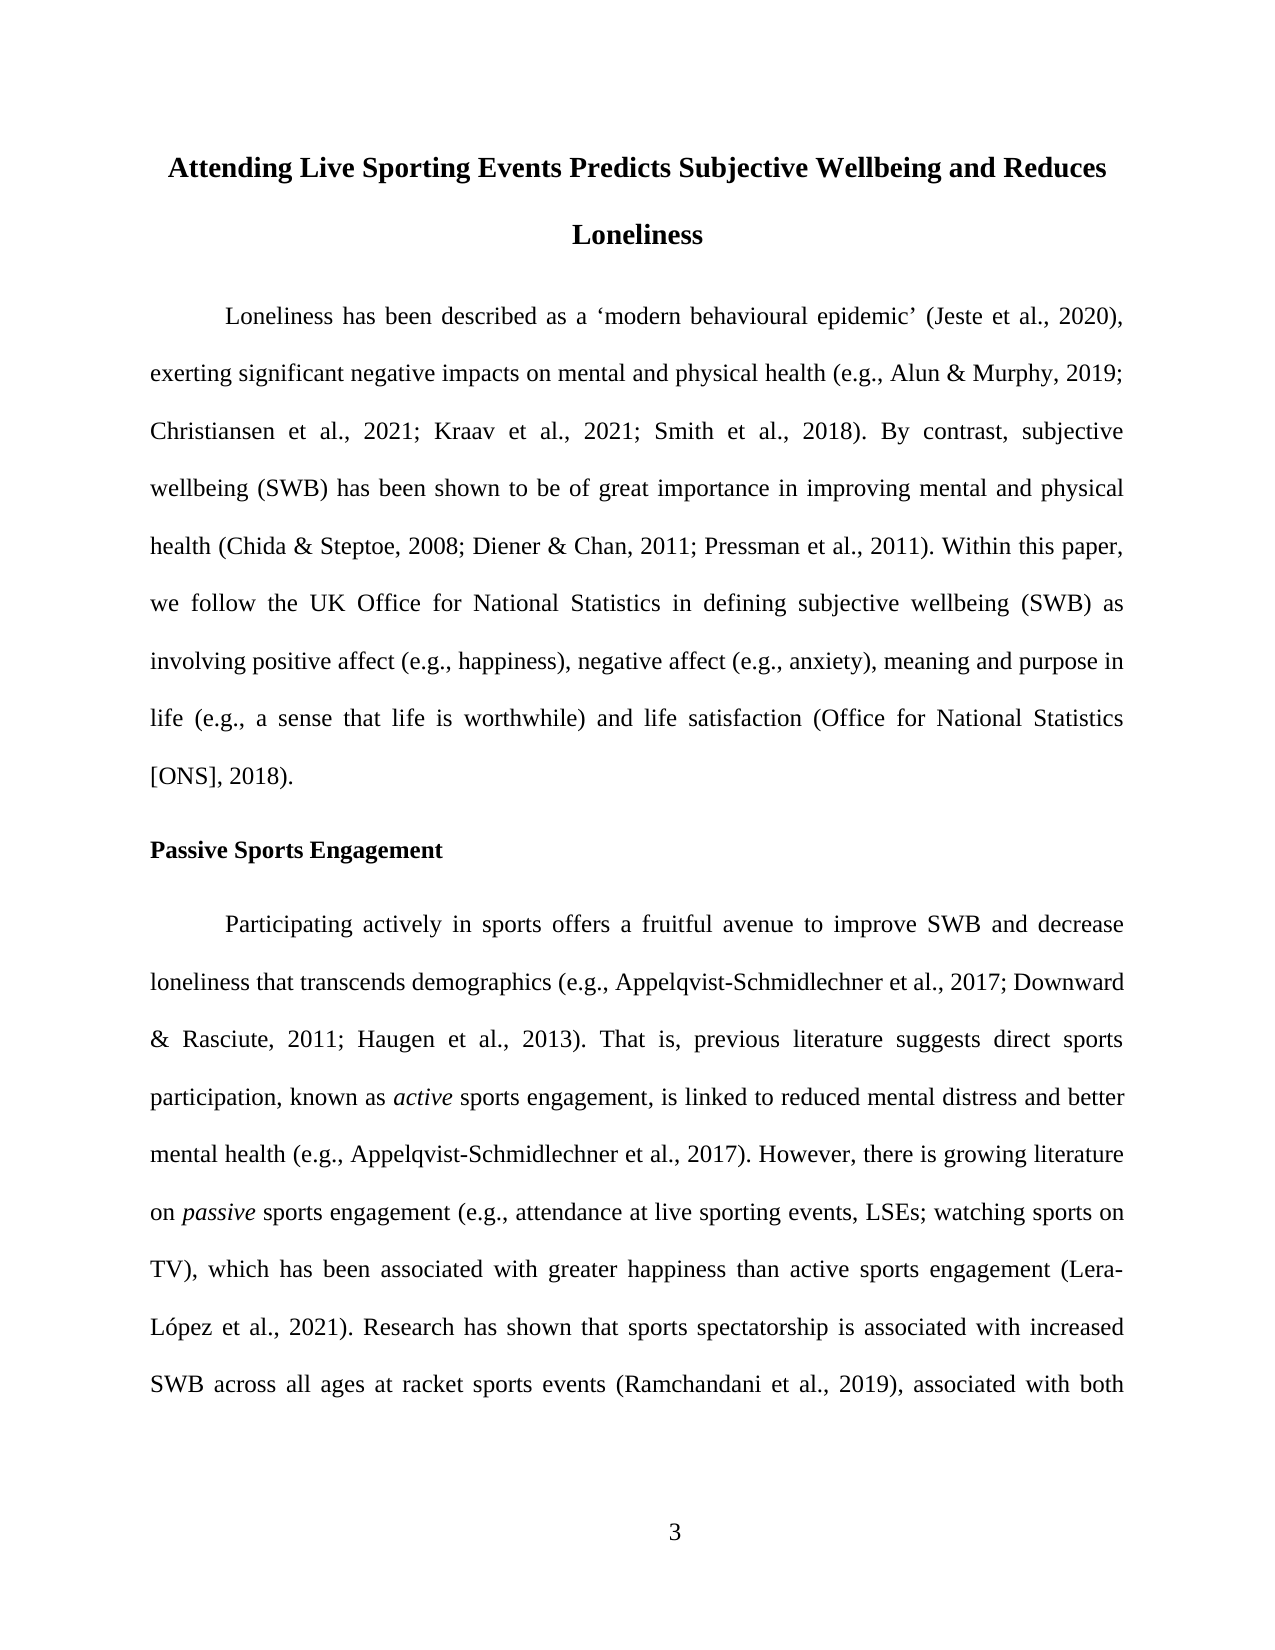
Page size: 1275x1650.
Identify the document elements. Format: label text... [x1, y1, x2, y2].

text Passive Sports Engagement [150, 835, 1125, 864]
text Attending Live Sporting Events Predicts Subjective Wellbeing and Reduces Loneliness [150, 150, 1125, 251]
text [150, 909, 1125, 1398]
text Loneliness has been described as a ‘modern behavioural epidemic’ (Jeste et al., 2020), exerting significant negative impacts on mental and physical health (e.g., Alun & Murphy, 2019; Christiansen et al., 2021; Kraav et al., 2021; Smith et al., 2018). By contrast, subjective wellbeing (SWB) has been shown to be of great importance in improving mental and physical health (Chida & Steptoe, 2008; Diener & Chan, 2011; Pressman et al., 2011). Within this paper, we follow the UK Office for National Statistics in defining subjective wellbeing (SWB) as involving positive affect (e.g., happiness), negative affect (e.g., anxiety), meaning and purpose in life (e.g., a sense that life is worthwhile) and life satisfaction (Office for National Statistics [ONS], 2018). [150, 301, 1125, 789]
